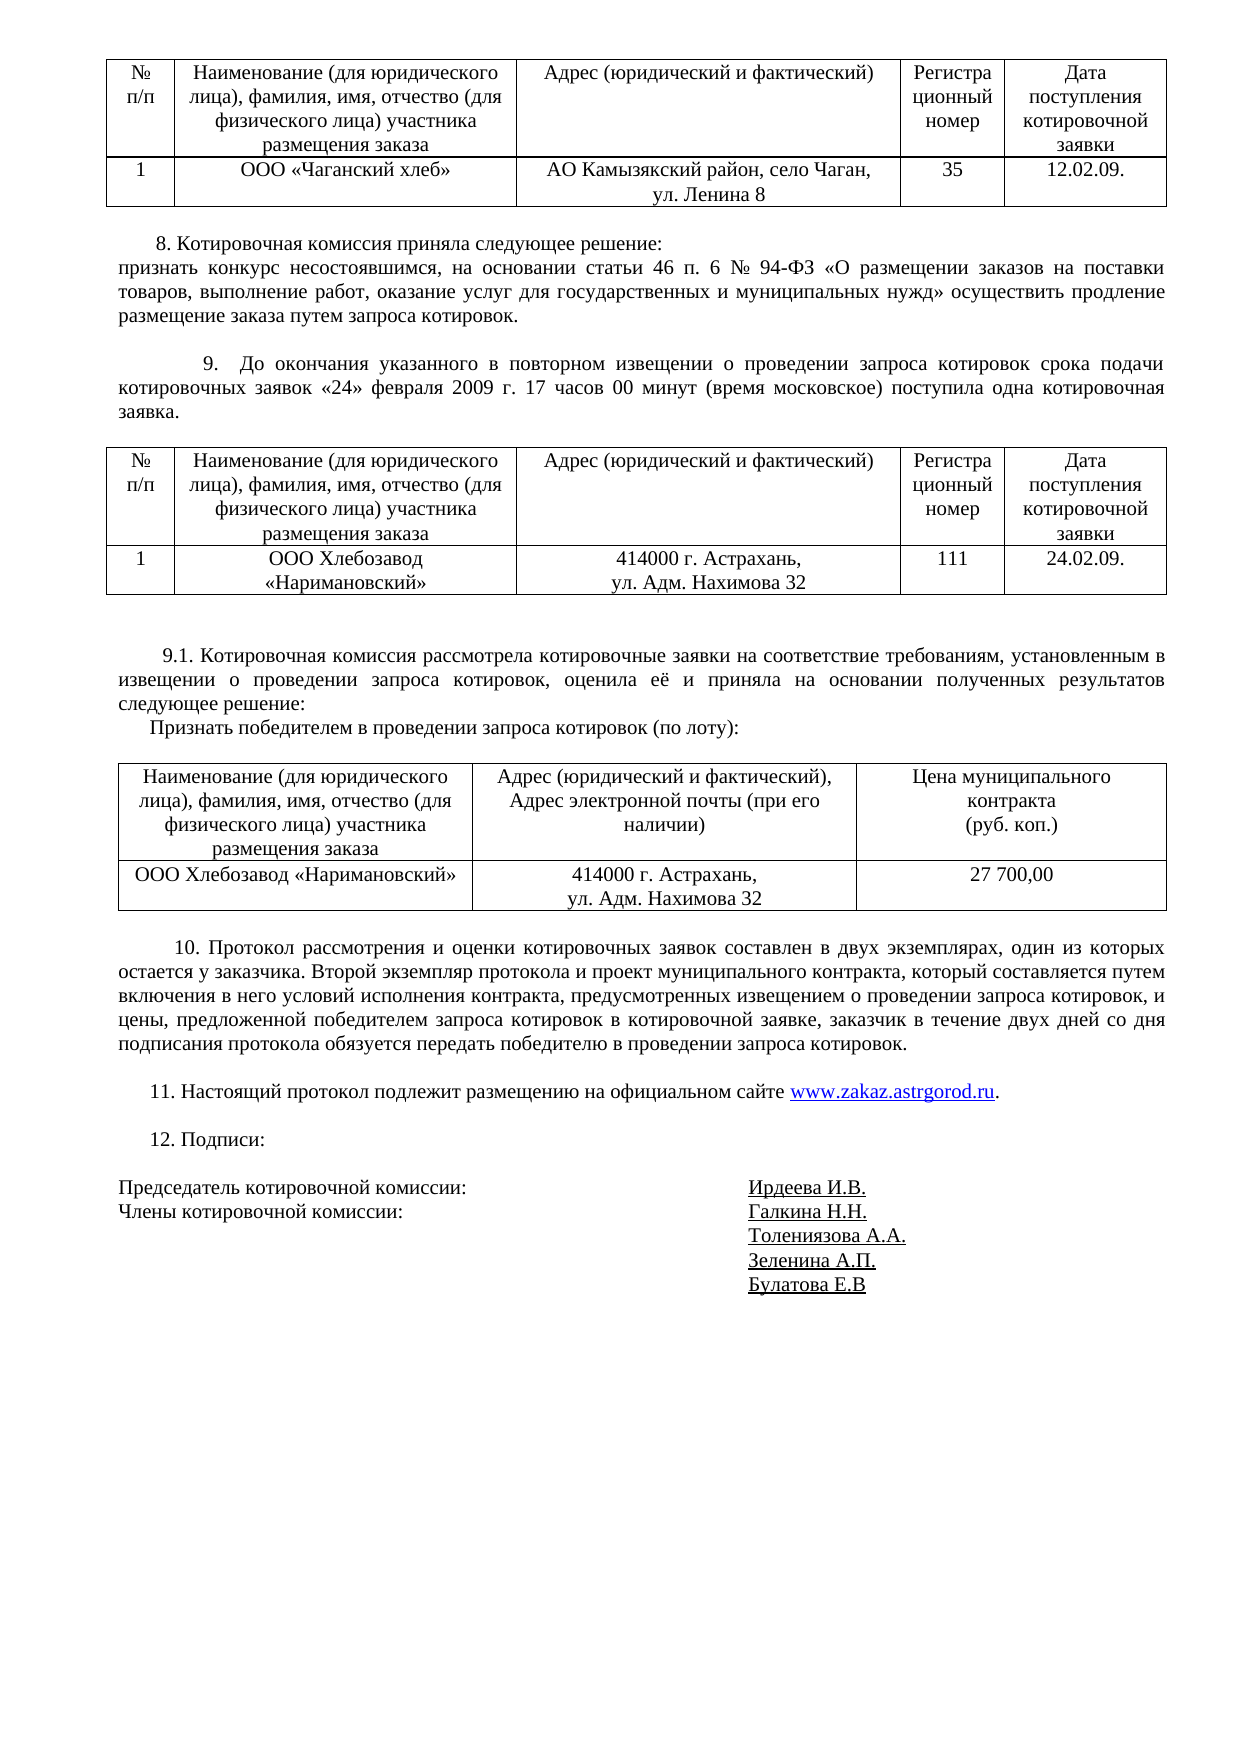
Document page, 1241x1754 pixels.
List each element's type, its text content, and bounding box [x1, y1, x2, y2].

table_cell 35 [901, 158, 1004, 206]
table_cell 111 [901, 546, 1004, 594]
table_cell ООО Хлебозавод «Наримановский» [119, 861, 472, 909]
table_header № п/п [107, 448, 174, 544]
table_cell 1 [107, 546, 174, 594]
table_cell 414000 г. Астрахань, ул. Адм. Нахимова 32 [473, 861, 856, 909]
table_header Дата поступления котировочной заявки [1005, 60, 1166, 156]
table_cell 1 [107, 158, 174, 206]
text 9. До окончания указанного в повторном извещении о проведении запроса котировок срока подачи котировочных заявок «24» февраля 2009 г. 17 часов 00 минут (время московское) поступила одна котировочная заявка. [118, 351, 1167, 423]
table_cell АО Камызякский район, село Чаган, ул. Ленина 8 [517, 158, 900, 206]
table_cell ООО «Чаганский хлеб» [175, 158, 516, 206]
table_header Цена муниципального контракта (руб. коп.) [857, 764, 1166, 860]
table_cell 414000 г. Астрахань, ул. Адм. Нахимова 32 [517, 546, 900, 594]
table_cell ООО Хлебозавод «Наримановский» [175, 546, 516, 594]
table_header Наименование (для юридического лица), фамилия, имя, отчество (для физического лица) участника размещения заказа [119, 764, 472, 860]
text Признать победителем в проведении запроса котировок (по лоту): [118, 715, 1167, 739]
text 12. Подписи: [118, 1127, 1167, 1151]
table_header Адрес (юридический и фактический) [517, 60, 900, 156]
table_header Регистрационный номер [901, 448, 1004, 544]
table_header Председатель котировочной комиссии: Члены котировочной комиссии: [107, 1175, 737, 1351]
text 8. Котировочная комиссия приняла следующее решение: [156, 231, 1167, 255]
text 10. Протокол рассмотрения и оценки котировочных заявок составлен в двух экземплярах, один из которых остается у заказчика. Второй экземпляр протокола и проект муниципального контракта, который составляется путем включения в него условий исполнения контракта, предусмотренных извещением о проведении запроса котировок, и цены, предложенной победителем запроса котировок в котировочной заявке, заказчик в течение двух дней со дня подписания протокола обязуется передать победителю в проведении запроса котировок. [118, 935, 1167, 1055]
text признать конкурс несостоявшимся, на основании статьи 46 п. 6 № 94-ФЗ «О размещении заказов на поставки товаров, выполнение работ, оказание услуг для государственных и муниципальных нужд» осуществить продление размещение заказа путем запроса котировок. [118, 255, 1167, 327]
table_header Наименование (для юридического лица), фамилия, имя, отчество (для физического лица) участника размещения заказа [175, 60, 516, 156]
table_header Дата поступления котировочной заявки [1005, 448, 1166, 544]
table_header Регистрационный номер [901, 60, 1004, 156]
table_cell 27 700,00 [857, 861, 1166, 909]
table_cell 24.02.09. [1005, 546, 1166, 594]
table_header Ирдеева И.В. Галкина Н.Н. Толениязова А.А. Зеленина А.П. Булатова Е.В [737, 1175, 1131, 1351]
table_header Наименование (для юридического лица), фамилия, имя, отчество (для физического лица) участника размещения заказа [175, 448, 516, 544]
table_cell 12.02.09. [1005, 158, 1166, 206]
table_header № п/п [107, 60, 174, 156]
text 11. Настоящий протокол подлежит размещению на официальном сайте www.zakaz.astrgorod.ru. [118, 1079, 1167, 1103]
text 9.1. Котировочная комиссия рассмотрела котировочные заявки на соответствие требованиям, установленным в извещении о проведении запроса котировок, оценила её и приняла на основании полученных результатов следующее решение: [118, 643, 1167, 715]
table_header Адрес (юридический и фактический) [517, 448, 900, 544]
table_header Адрес (юридический и фактический), Адрес электронной почты (при его наличии) [473, 764, 856, 860]
